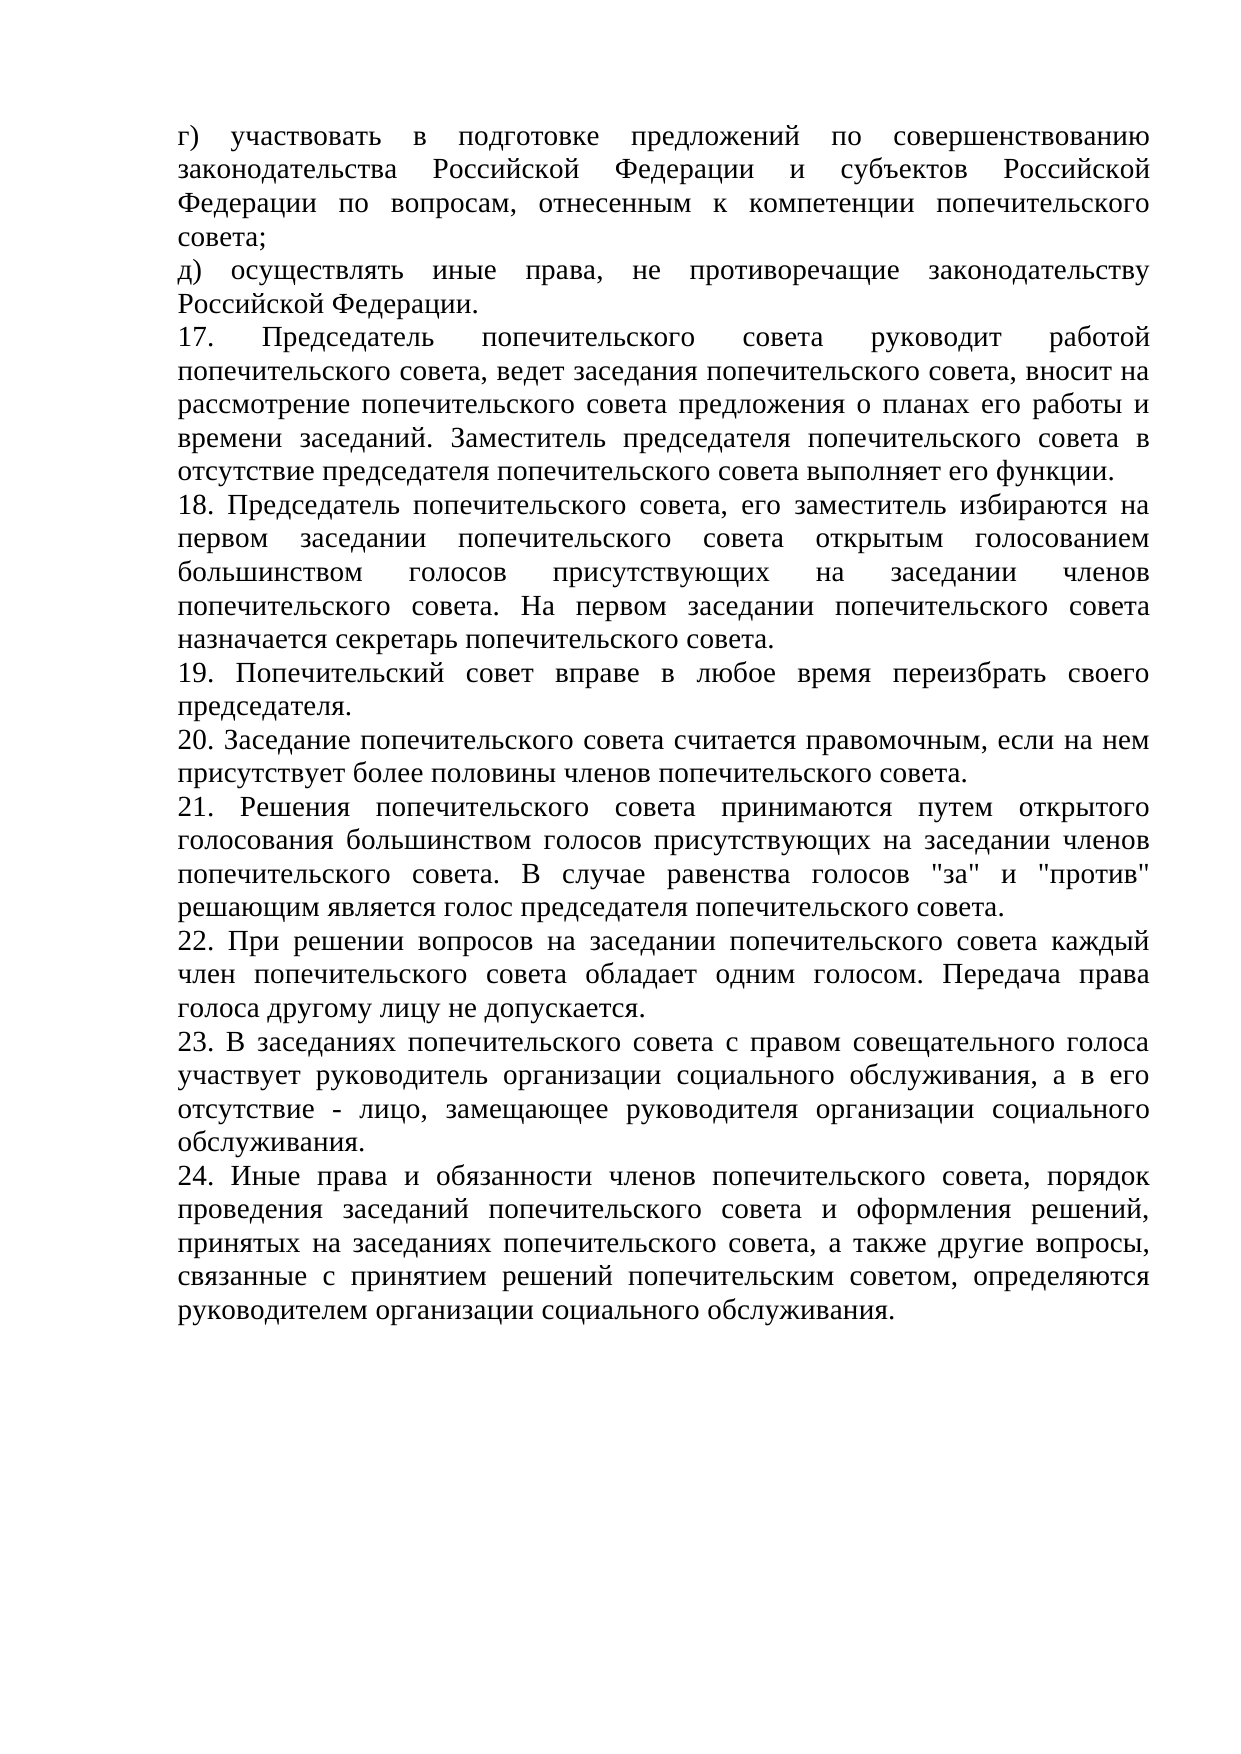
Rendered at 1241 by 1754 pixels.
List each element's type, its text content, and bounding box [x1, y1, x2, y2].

text 23. В заседаниях попечительского совета с правом совещательного голоса участвует руководитель организации социального обслуживания, а в его отсутствие - лицо, замещающее руководителя организации социального обслуживания. [177, 1024, 1152, 1158]
text д) осуществлять иные права, не противоречащие законодательству Российской Федерации. [177, 252, 1152, 319]
text 21. Решения попечительского совета принимаются путем открытого голосования большинством голосов присутствующих на заседании членов попечительского совета. В случае равенства голосов "за" и "против" решающим является голос председателя попечительского совета. [177, 789, 1152, 923]
text 24. Иные права и обязанности членов попечительского совета, порядок проведения заседаний попечительского совета и оформления решений, принятых на заседаниях попечительского совета, а также другие вопросы, связанные с принятием решений попечительским советом, определяются руководителем организации социального обслуживания. [177, 1158, 1152, 1326]
text г) участвовать в подготовке предложений по совершенствованию законодательства Российской Федерации и субъектов Российской Федерации по вопросам, отнесенным к компетенции попечительского совета; [177, 118, 1152, 252]
text 19. Попечительский совет вправе в любое время переизбрать своего председателя. [177, 655, 1152, 722]
text 17. Председатель попечительского совета руководит работой попечительского совета, ведет заседания попечительского совета, вносит на рассмотрение попечительского совета предложения о планах его работы и времени заседаний. Заместитель председателя попечительского совета в отсутствие председателя попечительского совета выполняет его функции. [177, 319, 1152, 487]
text 18. Председатель попечительского совета, его заместитель избираются на первом заседании попечительского совета открытым голосованием большинством голосов присутствующих на заседании членов попечительского совета. На первом заседании попечительского совета назначается секретарь попечительского совета. [177, 487, 1152, 655]
text 20. Заседание попечительского совета считается правомочным, если на нем присутствует более половины членов попечительского совета. [177, 722, 1152, 789]
text 22. При решении вопросов на заседании попечительского совета каждый член попечительского совета обладает одним голосом. Передача права голоса другому лицу не допускается. [177, 923, 1152, 1024]
